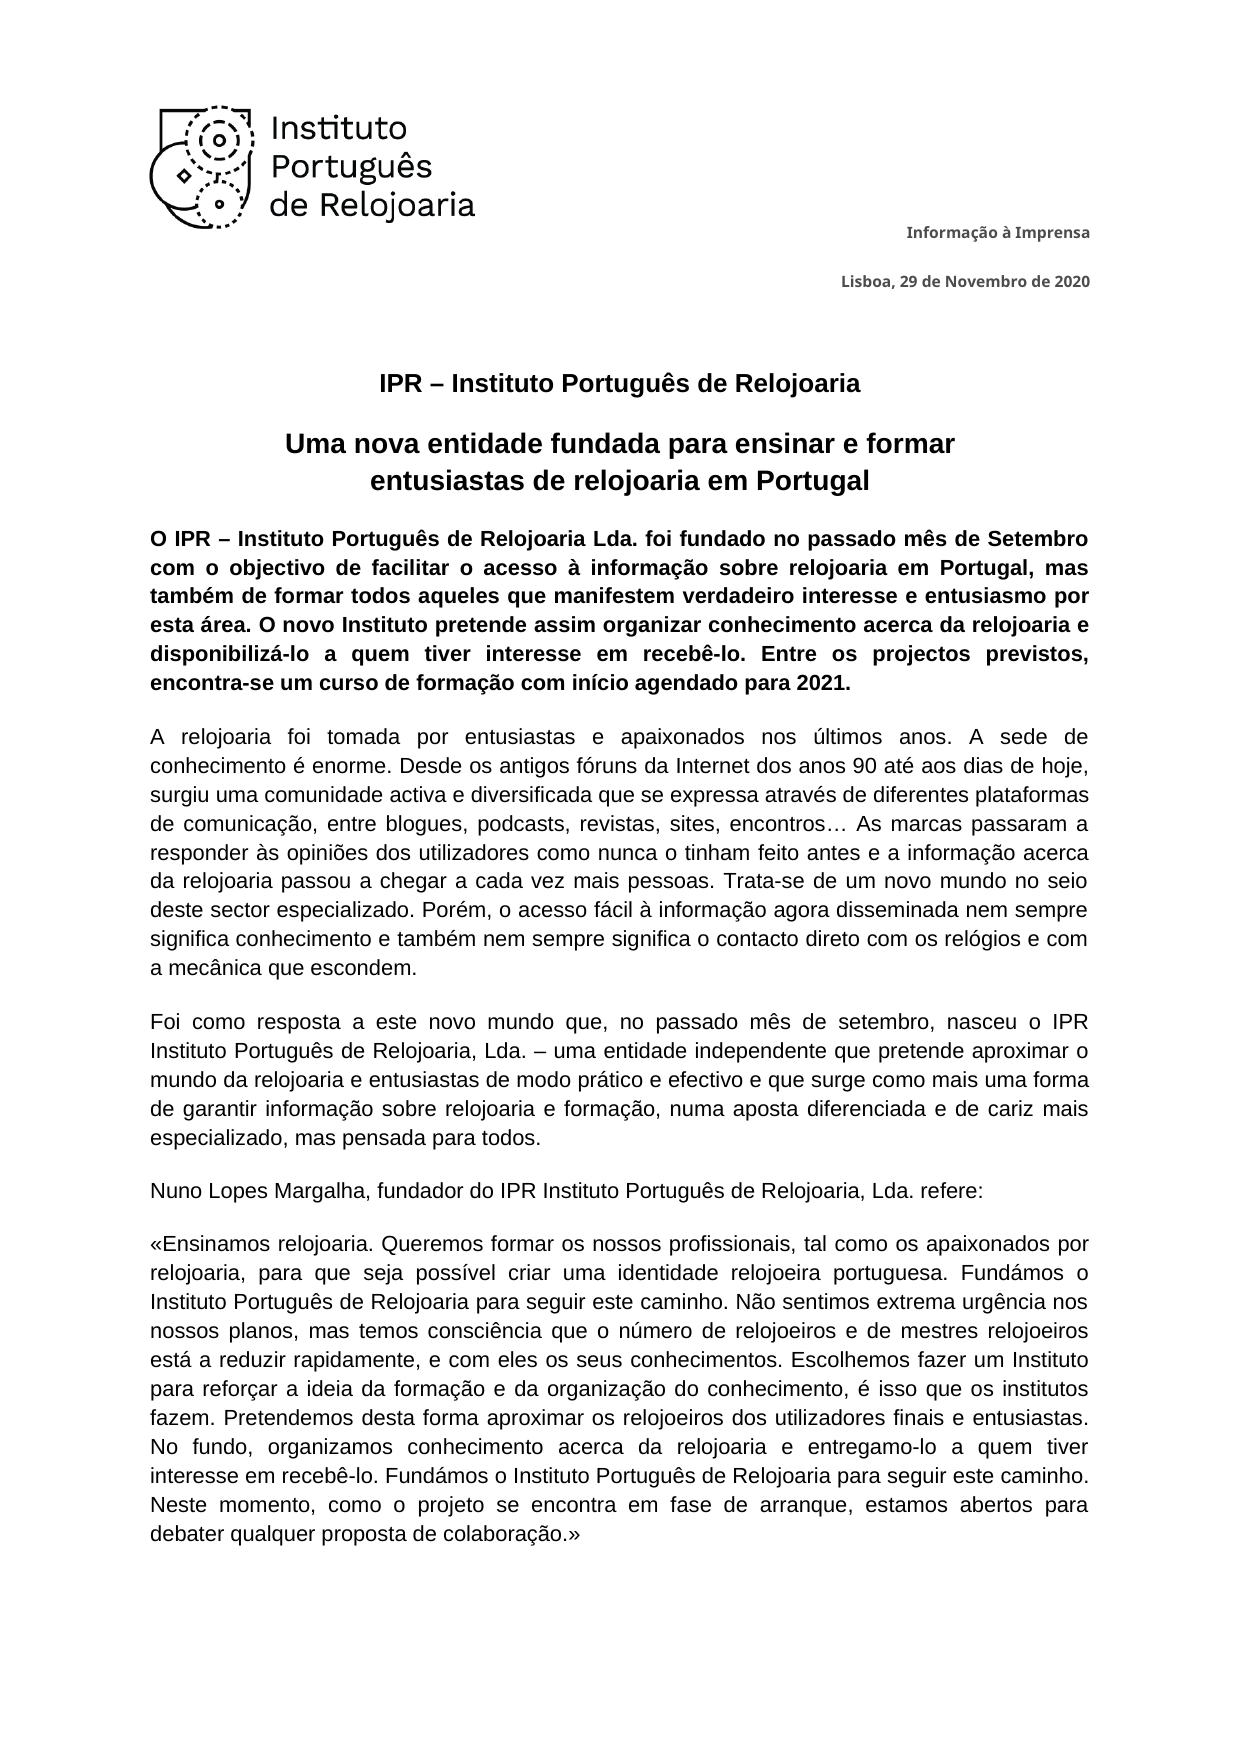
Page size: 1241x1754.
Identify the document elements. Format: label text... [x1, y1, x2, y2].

subtitle Lisboa, 29 de Novembro de 2020 [150, 271, 1090, 292]
subtitle «Ensinamos relojoaria. Queremos formar os nossos profissionais, tal como os apaixonados por relojoaria, para que seja possível criar uma identidade relojoeira portuguesa. Fundámos o Instituto Português de Relojoaria para seguir este caminho. Não sentimos extrema urgência nos nossos planos, mas temos consciência que o número de relojoeiros e de mestres relojoeiros está a reduzir rapidamente, e com eles os seus conhecimentos. Escolhemos fazer um Instituto para reforçar a ideia da formação e da organização do conhecimento, é isso que os institutos fazem. Pretendemos desta forma aproximar os relojoeiros dos utilizadores finais e entusiastas. No fundo, organizamos conhecimento acerca da relojoaria e entregamo-lo a quem tiver interesse em recebê-lo. Fundámos o Instituto Português de Relojoaria para seguir este caminho. Neste momento, como o projeto se encontra em fase de arranque, estamos abertos para debater qualquer proposta de colaboração.» [150, 1231, 1090, 1546]
subtitle Nuno Lopes Margalha, fundador do IPR Instituto Português de Relojoaria, Lda. refere: [150, 1178, 1090, 1203]
subtitle entusiastas de relojoaria em Portugal [150, 464, 1090, 496]
subtitle Uma nova entidade fundada para ensinar e formar [150, 427, 1090, 459]
subtitle IPR – Instituto Português de Relojoaria [150, 368, 1090, 398]
subtitle Informação à Imprensa [150, 222, 1090, 243]
subtitle O IPR – Instituto Português de Relojoaria Lda. foi fundado no passado mês de Setembro com o objectivo de facilitar o acesso à informação sobre relojoaria em Portugal, mas também de formar todos aqueles que manifestem verdadeiro interesse e entusiasmo por esta área. O novo Instituto pretende assim organizar conhecimento acerca da relojoaria e disponibilizá-lo a quem tiver interesse em recebê-lo. Entre os projectos previstos, encontra-se um curso de formação com início agendado para 2021. [150, 526, 1090, 696]
picture [148, 103, 476, 230]
subtitle Foi como resposta a este novo mundo que, no passado mês de setembro, nasceu o IPR Instituto Português de Relojoaria, Lda. – uma entidade independente que pretende aproximar o mundo da relojoaria e entusiastas de modo prático e efectivo e que surge como mais uma forma de garantir informação sobre relojoaria e formação, numa aposta diferenciada e de cariz mais especializado, mas pensada para todos. [150, 1009, 1090, 1150]
subtitle A relojoaria foi tomada por entusiastas e apaixonados nos últimos anos. A sede de conhecimento é enorme. Desde os antigos fóruns da Internet dos anos 90 até aos dias de hoje, surgiu uma comunidade activa e diversificada que se expressa através de diferentes plataformas de comunicação, entre blogues, podcasts, revistas, sites, encontros… As marcas passaram a responder às opiniões dos utilizadores como nunca o tinham feito antes e a informação acerca da relojoaria passou a chegar a cada vez mais pessoas. Trata-se de um novo mundo no seio deste sector especializado. Porém, o acesso fácil à informação agora disseminada nem sempre significa conhecimento e também nem sempre significa o contacto direto com os relógios e com a mecânica que escondem. [150, 724, 1090, 981]
